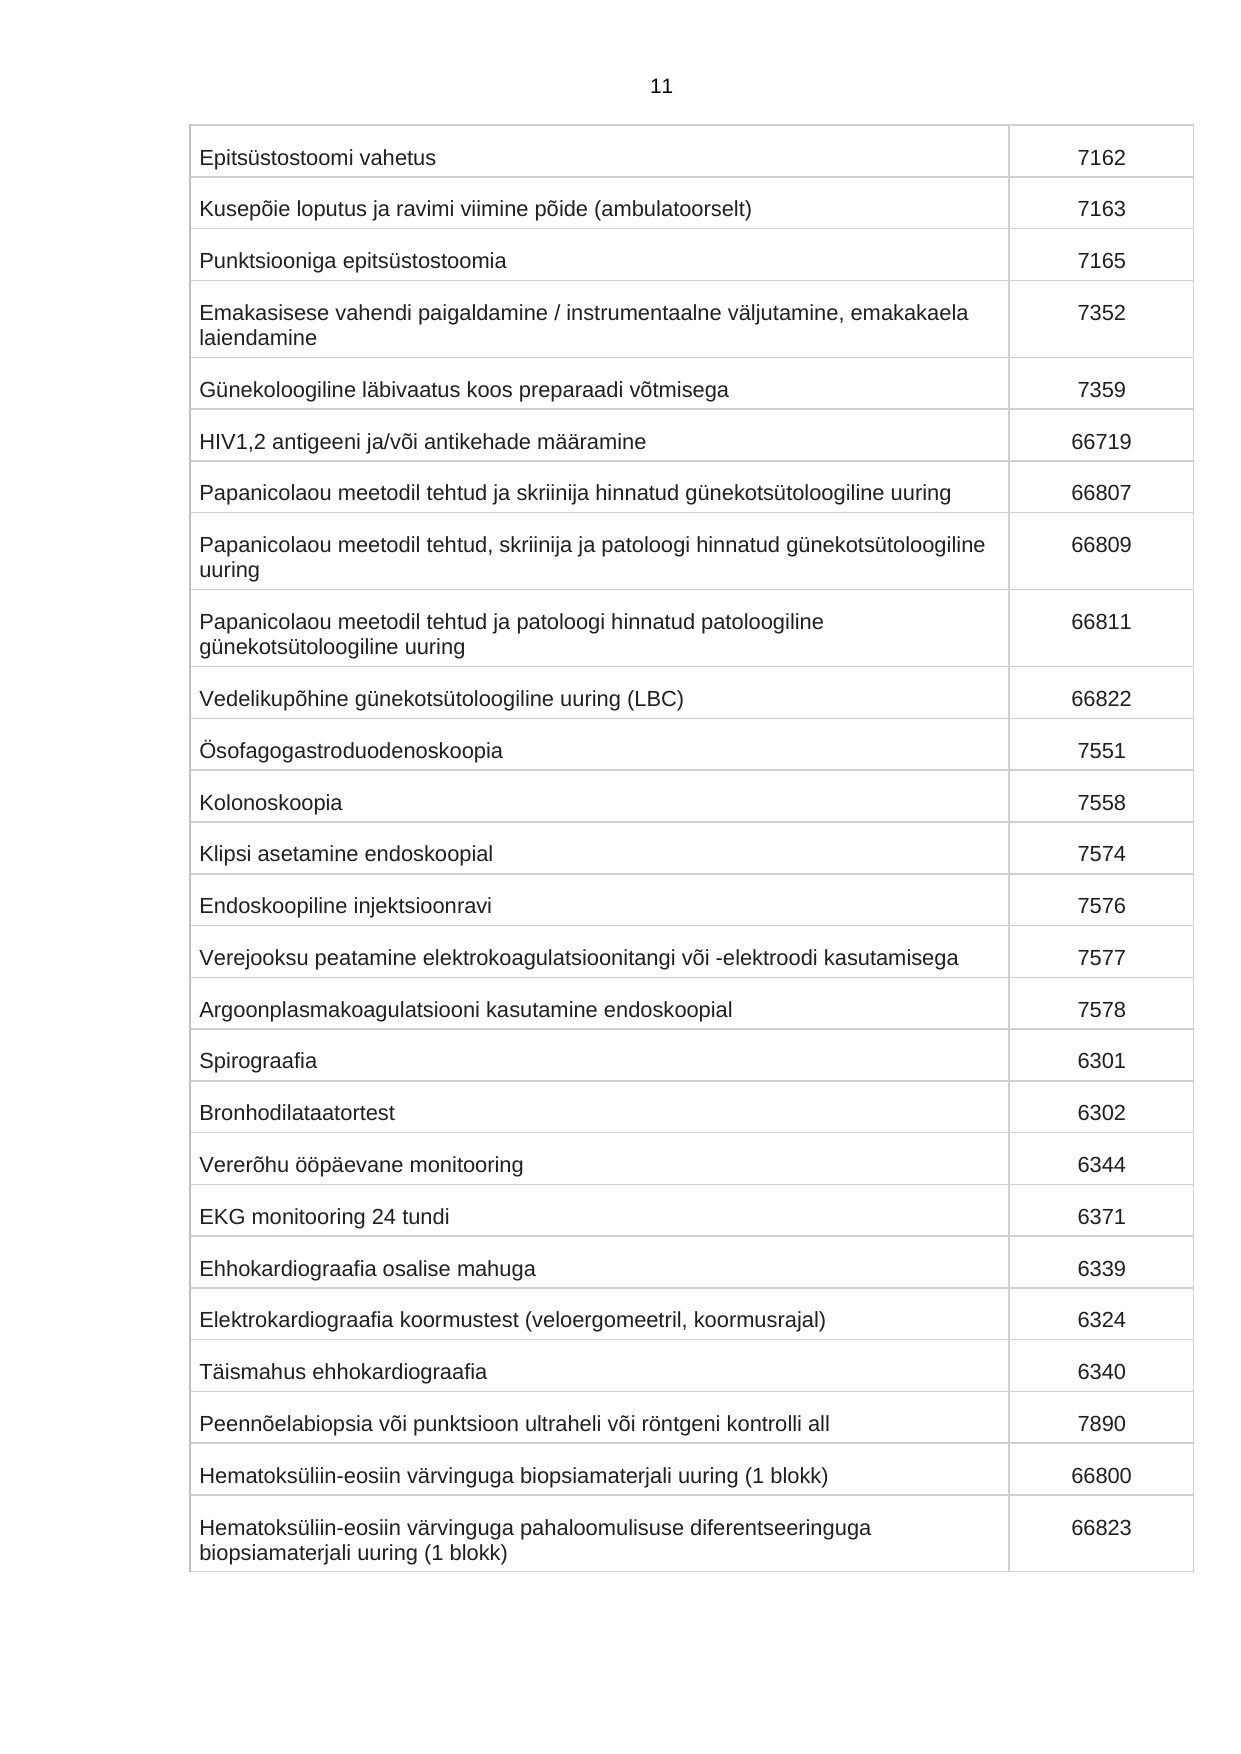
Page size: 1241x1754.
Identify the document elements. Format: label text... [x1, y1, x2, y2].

table_cell 66823 [1010, 1496, 1193, 1571]
table_cell Spirograafia [191, 1030, 1008, 1080]
table_cell Papanicolaou meetodil tehtud, skriinija ja patoloogi hinnatud günekotsütoloogiline uuring [191, 513, 1008, 589]
table_cell Vererõhu ööpäevane monitooring [191, 1133, 1008, 1183]
table_cell 6301 [1010, 1030, 1193, 1080]
table_cell 7577 [1010, 926, 1193, 976]
table_cell Täismahus ehhokardiograafia [191, 1340, 1008, 1391]
table_cell Endoskoopiline injektsioonravi [191, 875, 1008, 924]
table_cell EKG monitooring 24 tundi [191, 1185, 1008, 1235]
table_cell 6340 [1010, 1340, 1193, 1391]
table_cell Papanicolaou meetodil tehtud ja patoloogi hinnatud patoloogiline günekotsütoloogiline uuring [191, 590, 1008, 666]
table_cell Epitsüstostoomi vahetus [191, 126, 1008, 176]
table_cell 6344 [1010, 1133, 1193, 1183]
table_cell 66822 [1010, 667, 1193, 717]
table_cell 66807 [1010, 462, 1193, 512]
table_cell 7578 [1010, 978, 1193, 1028]
table_cell Bronhodilataatortest [191, 1082, 1008, 1132]
table_cell 66809 [1010, 513, 1193, 589]
table_cell 6302 [1010, 1082, 1193, 1132]
table_cell Klipsi asetamine endoskoopial [191, 823, 1008, 873]
table_cell 6371 [1010, 1185, 1193, 1235]
table_cell Hematoksüliin-eosiin värvinguga biopsiamaterjali uuring (1 blokk) [191, 1444, 1008, 1494]
table_cell Papanicolaou meetodil tehtud ja skriinija hinnatud günekotsütoloogiline uuring [191, 462, 1008, 512]
table_cell Elektrokardiograafia koormustest (veloergomeetril, koormusrajal) [191, 1289, 1008, 1339]
table_cell 7574 [1010, 823, 1193, 873]
table_cell 7165 [1010, 229, 1193, 279]
table_cell Emakasisese vahendi paigaldamine / instrumentaalne väljutamine, emakakaela laiendamine [191, 281, 1008, 356]
table_cell Verejooksu peatamine elektrokoagulatsioonitangi või -elektroodi kasutamisega [191, 926, 1008, 976]
table_cell Peennõelabiopsia või punktsioon ultraheli või röntgeni kontrolli all [191, 1392, 1008, 1442]
table_cell Vedelikupõhine günekotsütoloogiline uuring (LBC) [191, 667, 1008, 717]
table_cell 7551 [1010, 719, 1193, 769]
table_cell 7163 [1010, 178, 1193, 228]
table_cell 7162 [1010, 126, 1193, 176]
table_cell 7558 [1010, 771, 1193, 821]
table_cell Punktsiooniga epitsüstostoomia [191, 229, 1008, 279]
table_cell Günekoloogiline läbivaatus koos preparaadi võtmisega [191, 358, 1008, 408]
table_cell Kusepõie loputus ja ravimi viimine põide (ambulatoorselt) [191, 178, 1008, 228]
table_cell 6324 [1010, 1289, 1193, 1339]
table_cell HIV1,2 antigeeni ja/või antikehade määramine [191, 410, 1008, 460]
table_cell 7576 [1010, 875, 1193, 924]
table_cell Argoonplasmakoagulatsiooni kasutamine endoskoopial [191, 978, 1008, 1028]
table_cell Ehhokardiograafia osalise mahuga [191, 1237, 1008, 1287]
table_cell 66800 [1010, 1444, 1193, 1494]
table_cell 7890 [1010, 1392, 1193, 1442]
table_cell 66811 [1010, 590, 1193, 666]
table_cell 7359 [1010, 358, 1193, 408]
table_cell 7352 [1010, 281, 1193, 356]
table_cell Kolonoskoopia [191, 771, 1008, 821]
table_cell 6339 [1010, 1237, 1193, 1287]
table_cell Hematoksüliin-eosiin värvinguga pahaloomulisuse diferentseeringuga biopsiamaterjali uuring (1 blokk) [191, 1496, 1008, 1571]
table_cell 66719 [1010, 410, 1193, 460]
table_cell Ösofagogastroduodenoskoopia [191, 719, 1008, 769]
